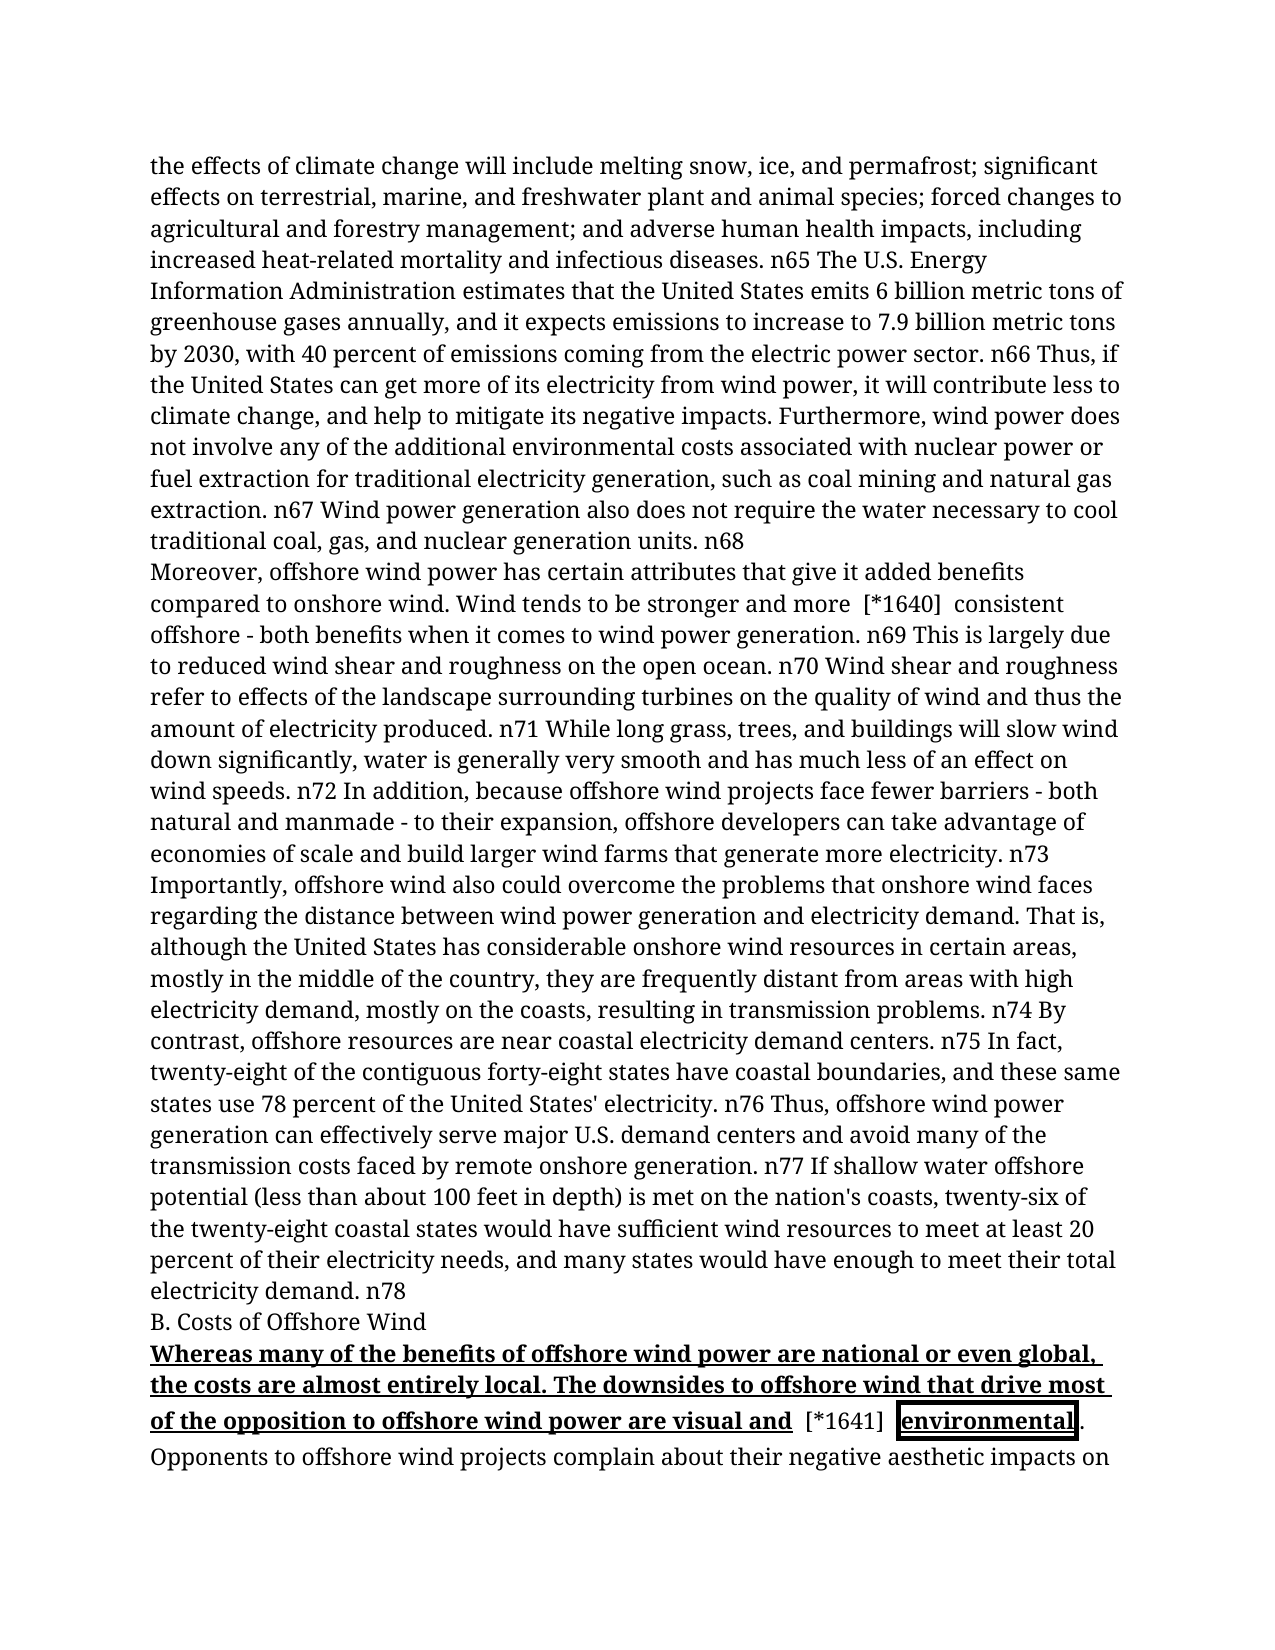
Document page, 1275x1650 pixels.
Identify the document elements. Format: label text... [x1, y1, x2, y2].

text Importantly, offshore wind also could overcome the problems that onshore wind faces regarding the distance between wind power generation and electricity demand. That is, although the United States has considerable onshore wind resources in certain areas, mostly in the middle of the country, they are frequently distant from areas with high electricity demand, mostly on the coasts, resulting in transmission problems. n74 By contrast, offshore resources are near coastal electricity demand centers. n75 In fact, twenty-eight of the contiguous forty-eight states have coastal boundaries, and these same states use 78 percent of the United States' electricity. n76 Thus, offshore wind power generation can effectively serve major U.S. demand centers and avoid many of the transmission costs faced by remote onshore generation. n77 If shallow water offshore potential (less than about 100 feet in depth) is met on the nation's coasts, twenty-six of the twenty-eight coastal states would have sufficient wind resources to meet at least 20 percent of their electricity needs, and many states would have enough to meet their total electricity demand. n78 [150, 869, 1125, 1306]
text Moreover, offshore wind power has certain attributes that give it added benefits compared to onshore wind. Wind tends to be stronger and more [*1640] consistent offshore - both benefits when it comes to wind power generation. n69 This is largely due to reduced wind shear and roughness on the open ocean. n70 Wind shear and roughness refer to effects of the landscape surrounding turbines on the quality of wind and thus the amount of electricity produced. n71 While long grass, trees, and buildings will slow wind down significantly, water is generally very smooth and has much less of an effect on wind speeds. n72 In addition, because offshore wind projects face fewer barriers - both natural and manmade - to their expansion, offshore developers can take advantage of economies of scale and build larger wind farms that generate more electricity. n73 [150, 556, 1125, 869]
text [150, 1337, 1125, 1472]
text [150, 150, 1125, 556]
text B. Costs of Offshore Wind [150, 1306, 1125, 1337]
